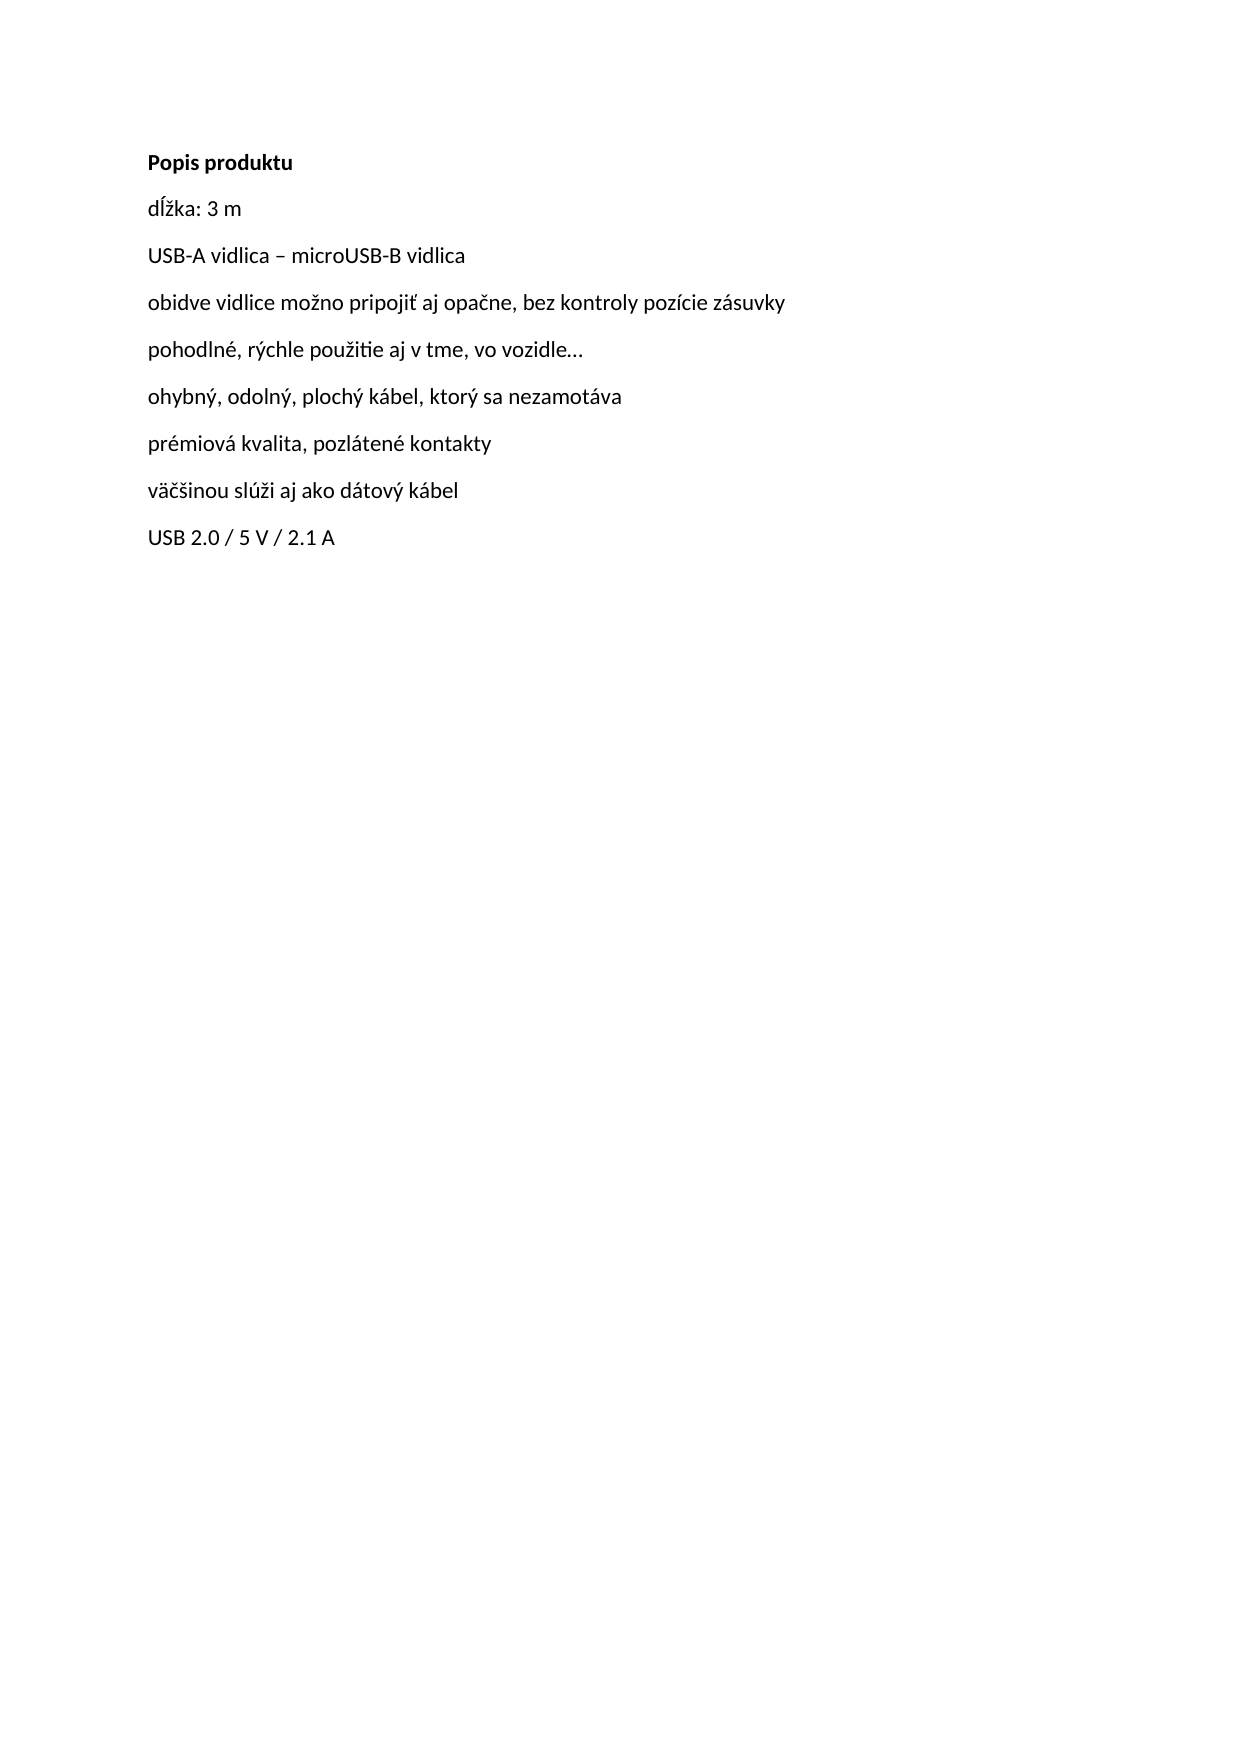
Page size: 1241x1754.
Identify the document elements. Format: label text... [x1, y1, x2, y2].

text Popis produktu [148, 148, 1093, 176]
text väčšinou slúži aj ako dátový kábel [148, 476, 1093, 504]
text obidve vidlice možno pripojiť aj opačne, bez kontroly pozície zásuvky [148, 288, 1093, 316]
text prémiová kvalita, pozlátené kontakty [148, 429, 1093, 457]
text dĺžka: 3 m [148, 194, 1093, 222]
text ohybný, odolný, plochý kábel, ktorý sa nezamotáva [148, 382, 1093, 410]
text USB-A vidlica – microUSB-B vidlica [148, 241, 1093, 269]
text USB 2.0 / 5 V / 2.1 A [148, 523, 1093, 551]
text pohodlné, rýchle použitie aj v tme, vo vozidle… [148, 335, 1093, 363]
